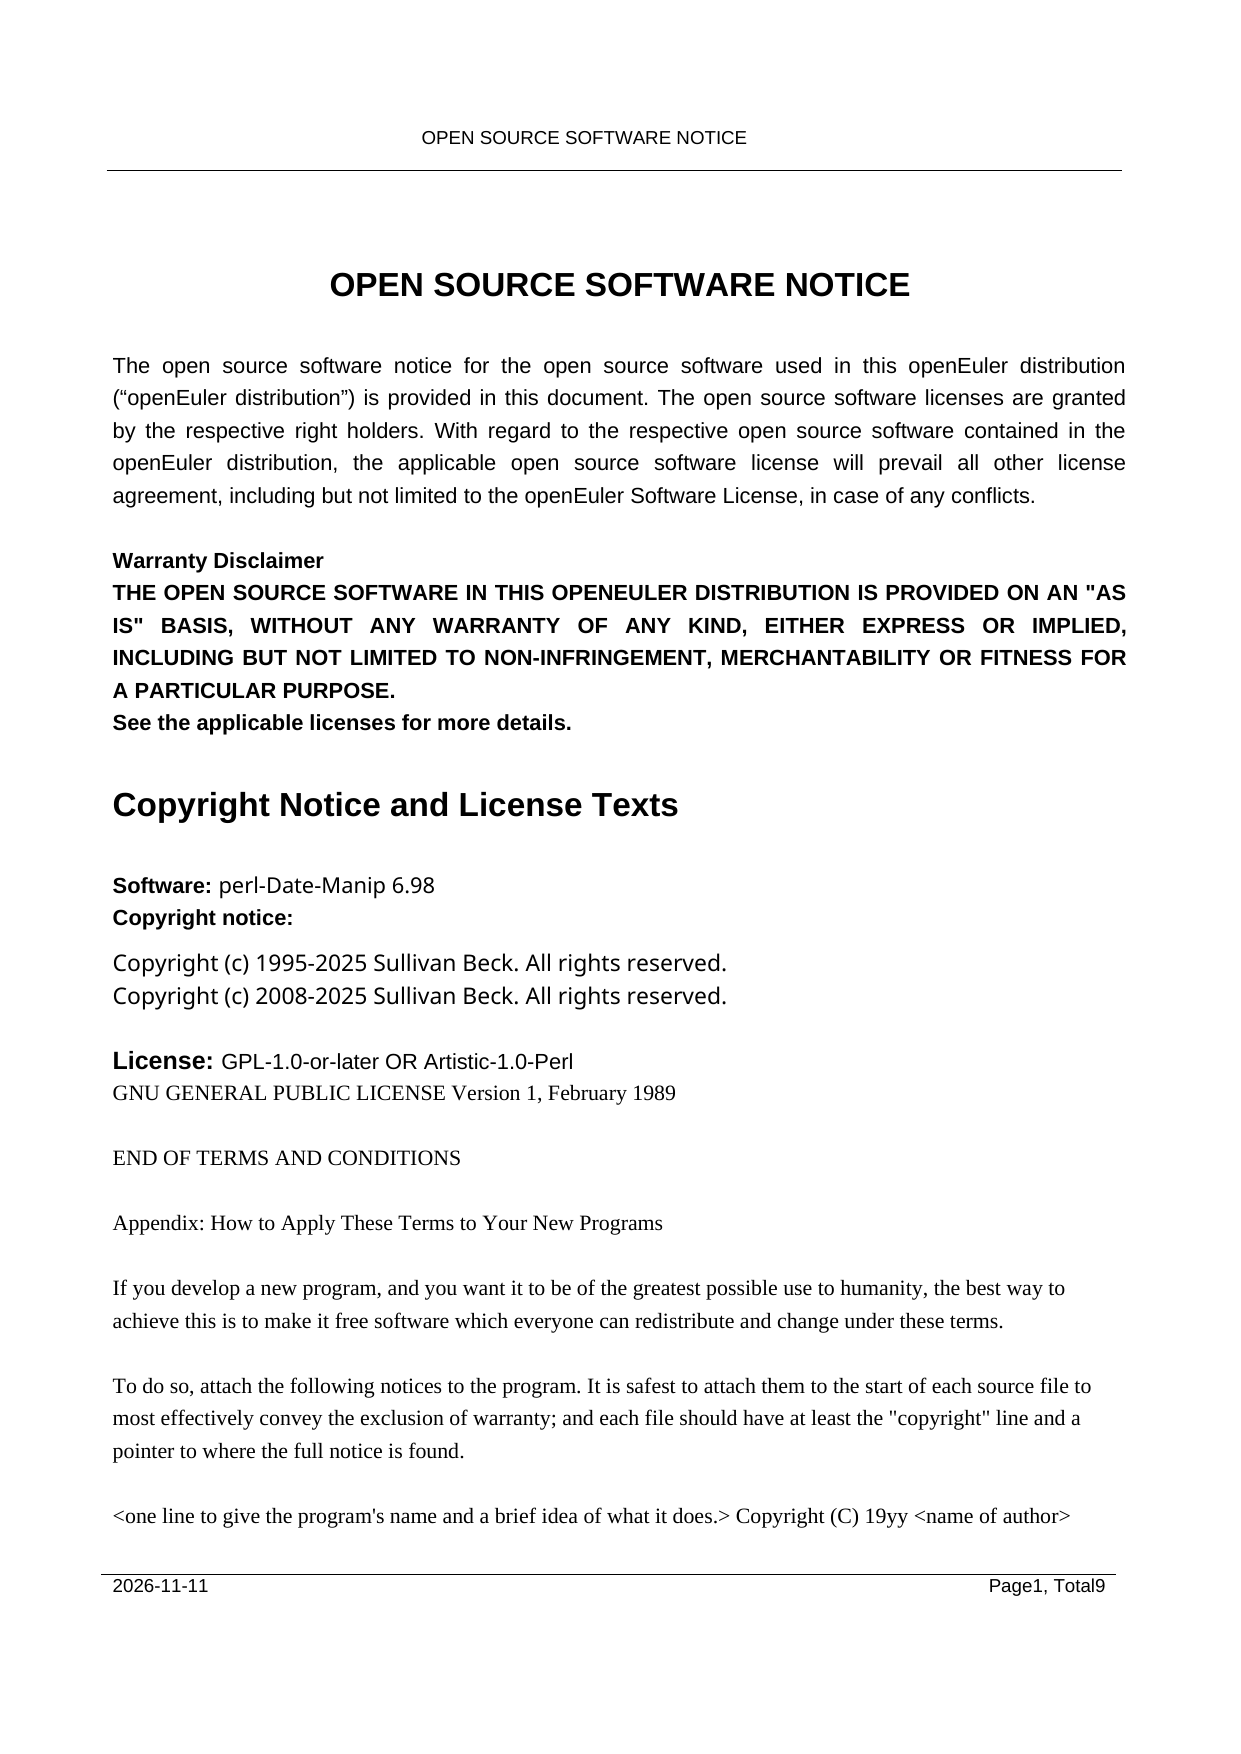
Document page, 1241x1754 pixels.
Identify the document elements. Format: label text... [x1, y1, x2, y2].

title Software: perl-Date-Manip 6.98 [112, 869, 1128, 901]
text Copyright Notice and License Texts [112, 771, 1128, 836]
text Copyright (c) 1995-2025 Sullivan Beck. All rights reserved. Copyright (c) 2008-2025 Sullivan Beck. All rights reserved. [112, 947, 1128, 1044]
text The open source software notice for the open source software used in this openEuler distribution (“openEuler distribution”) is provided in this document. The open source software licenses are granted by the respective right holders. With regard to the respective open source software contained in the openEuler distribution, the applicable open source software license will prevail all other license agreement, including but not limited to the openEuler Software License, in case of any conflicts. [112, 349, 1128, 511]
text OPEN SOURCE SOFTWARE NOTICE [112, 251, 1128, 316]
text THE OPEN SOURCE SOFTWARE IN THIS OPENEULER DISTRIBUTION IS PROVIDED ON AN "AS IS" BASIS, WITHOUT ANY WARRANTY OF ANY KIND, EITHER EXPRESS OR IMPLIED, INCLUDING BUT NOT LIMITED TO NON-INFRINGEMENT, MERCHANTABILITY OR FITNESS FOR A PARTICULAR PURPOSE. See the applicable licenses for more details. [112, 576, 1128, 739]
text License: GPL-1.0-or-later OR Artistic-1.0-Perl [112, 1044, 1128, 1077]
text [112, 1077, 1128, 1532]
text Warranty Disclaimer [112, 544, 1128, 576]
text Copyright notice: [112, 901, 1128, 934]
